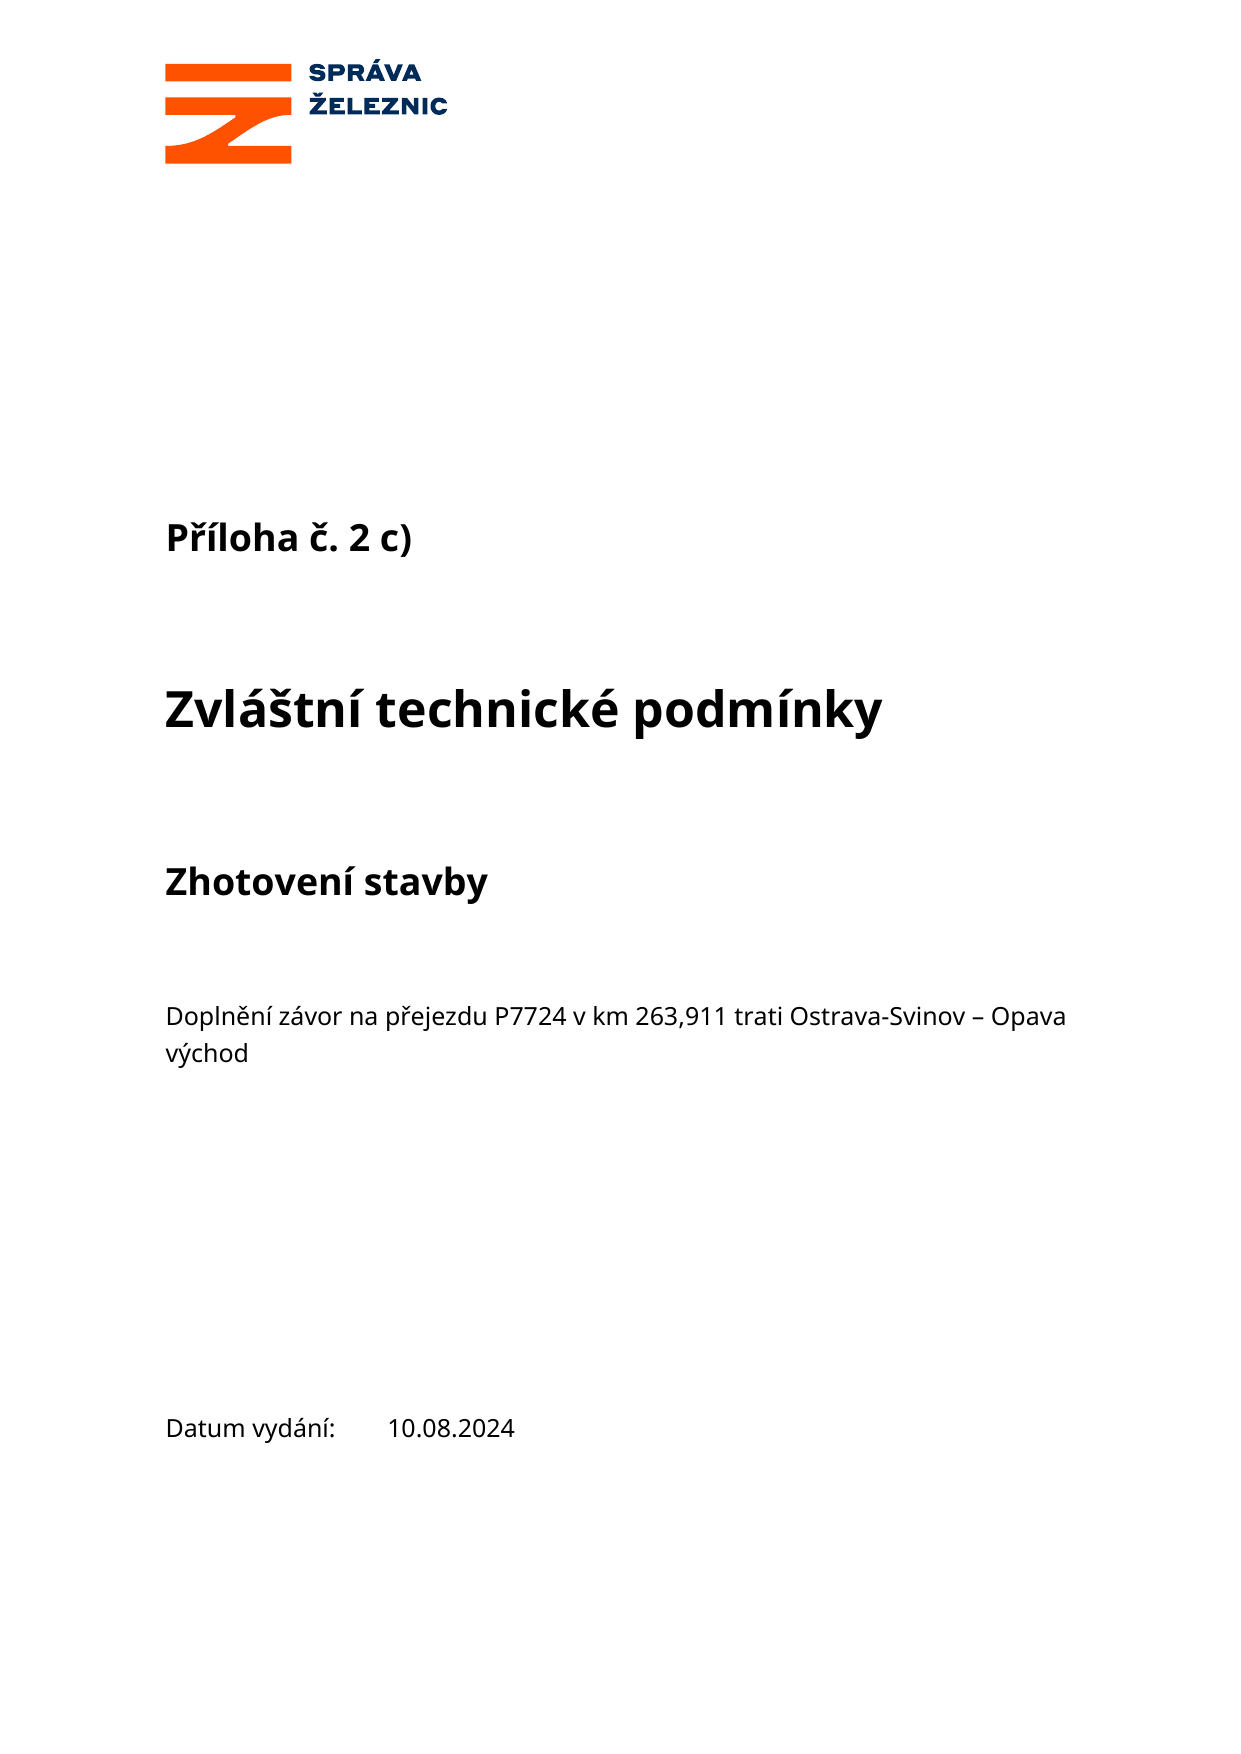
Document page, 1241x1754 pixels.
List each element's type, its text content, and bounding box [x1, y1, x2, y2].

text Datum vydání: 10.08.2024 [165, 1410, 1075, 1444]
text Zhotovení stavby [165, 855, 1075, 906]
text Zvláštní technické podmínky [165, 674, 1075, 742]
text Příloha č. 2 c) [165, 512, 1075, 563]
